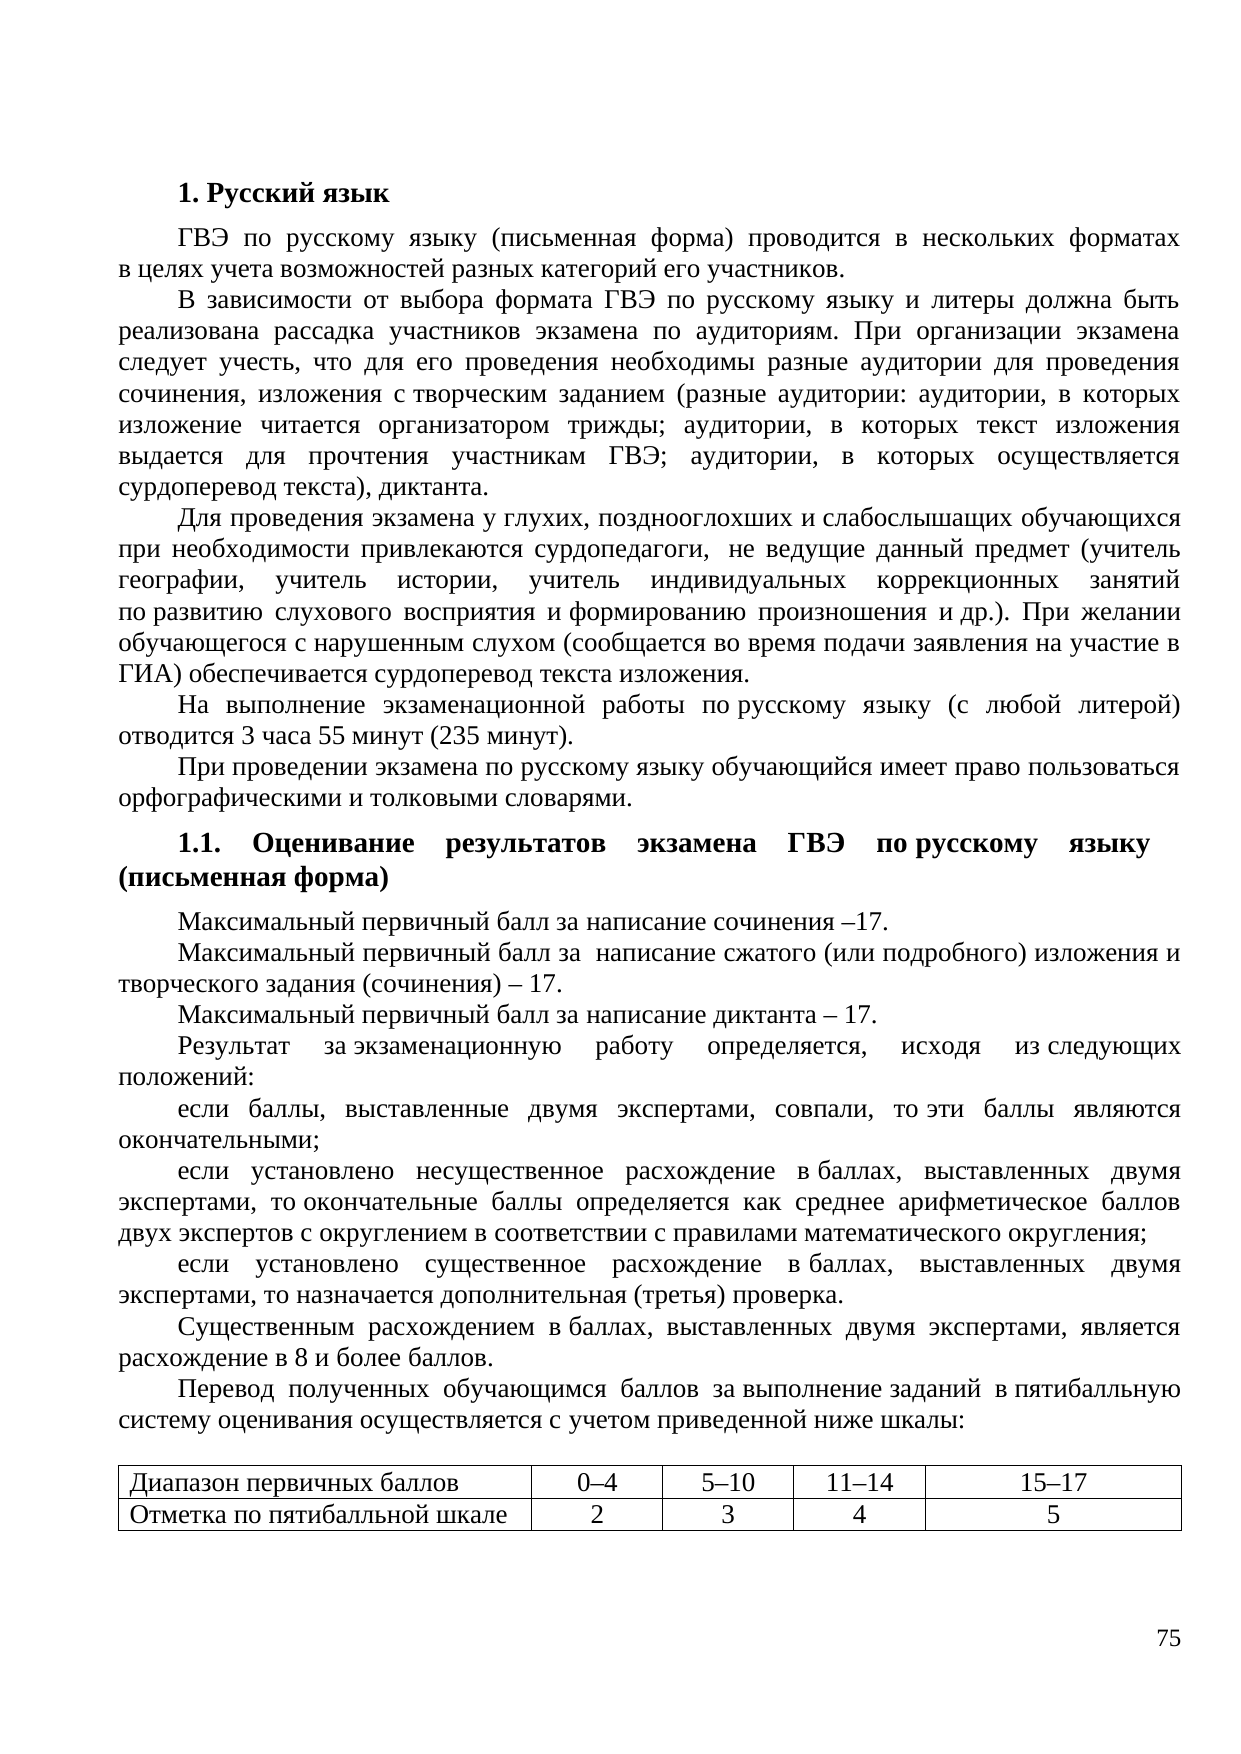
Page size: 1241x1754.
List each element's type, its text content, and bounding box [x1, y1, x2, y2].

table_header 11–14 [794, 1466, 925, 1498]
text 1.1. Оценивание результатов экзамена ГВЭ по русскому языку (письменная форма) [118, 825, 1181, 892]
text если установлено несущественное расхождение в баллах, выставленных двумя экспертами, то окончательные баллы определяется как среднее арифметическое баллов двух экспертов с округлением в соответствии с правилами математического округления; [118, 1154, 1181, 1247]
table_cell 5 [926, 1499, 1181, 1530]
table_header 15–17 [926, 1466, 1181, 1498]
table_cell 3 [663, 1499, 793, 1530]
table_header Диапазон первичных баллов [119, 1466, 531, 1498]
text Существенным расхождением в баллах, выставленных двумя экспертами, является расхождение в 8 и более баллов. [118, 1310, 1181, 1372]
table_cell 4 [794, 1499, 925, 1530]
table_header 0–4 [532, 1466, 662, 1498]
text Максимальный первичный балл за написание сочинения –17. [118, 905, 1181, 936]
text Максимальный первичный балл за написание сжатого (или подробного) изложения и творческого задания (сочинения) – 17. [118, 936, 1181, 998]
text если установлено существенное расхождение в баллах, выставленных двумя экспертами, то назначается дополнительная (третья) проверка. [118, 1247, 1181, 1310]
text На выполнение экзаменационной работы по русскому языку (с любой литерой) отводится 3 часа 55 минут (235 минут). [118, 688, 1181, 750]
table_cell 2 [532, 1499, 662, 1530]
text При проведении экзамена по русскому языку обучающийся имеет право пользоваться орфографическими и толковыми словарями. [118, 750, 1181, 813]
text 1. Русский язык [118, 175, 1181, 208]
text Для проведения экзамена у глухих, позднооглохших и слабослышащих обучающихся при необходимости привлекаются сурдопедагоги, не ведущие данный предмет (учитель географии, учитель истории, учитель индивидуальных коррекционных занятий по развитию слухового восприятия и формированию произношения и др.). При желании обучающегося с нарушенным слухом (сообщается во время подачи заявления на участие в ГИА) обеспечивается сурдоперевод текста изложения. [118, 501, 1181, 688]
text Перевод полученных обучающимся баллов за выполнение заданий в пятибалльную систему оценивания осуществляется с учетом приведенной ниже шкалы: [118, 1372, 1181, 1434]
table_header 5–10 [663, 1466, 793, 1498]
text В зависимости от выбора формата ГВЭ по русскому языку и литеры должна быть реализована рассадка участников экзамена по аудиториям. При организации экзамена следует учесть, что для его проведения необходимы разные аудитории для проведения сочинения, изложения с творческим заданием (разные аудитории: аудитории, в которых изложение читается организатором трижды; аудитории, в которых текст изложения выдается для прочтения участникам ГВЭ; аудитории, в которых осуществляется сурдоперевод текста), диктанта. [118, 283, 1181, 501]
text ГВЭ по русскому языку (письменная форма) проводится в нескольких форматах в целях учета возможностей разных категорий его участников. [118, 221, 1181, 283]
table_cell Отметка по пятибалльной шкале [119, 1499, 531, 1530]
text если баллы, выставленные двумя экспертами, совпали, то эти баллы являются окончательными; [118, 1092, 1181, 1154]
text Результат за экзаменационную работу определяется, исходя из следующих положений: [118, 1029, 1181, 1092]
text Максимальный первичный балл за написание диктанта – 17. [118, 998, 1181, 1029]
